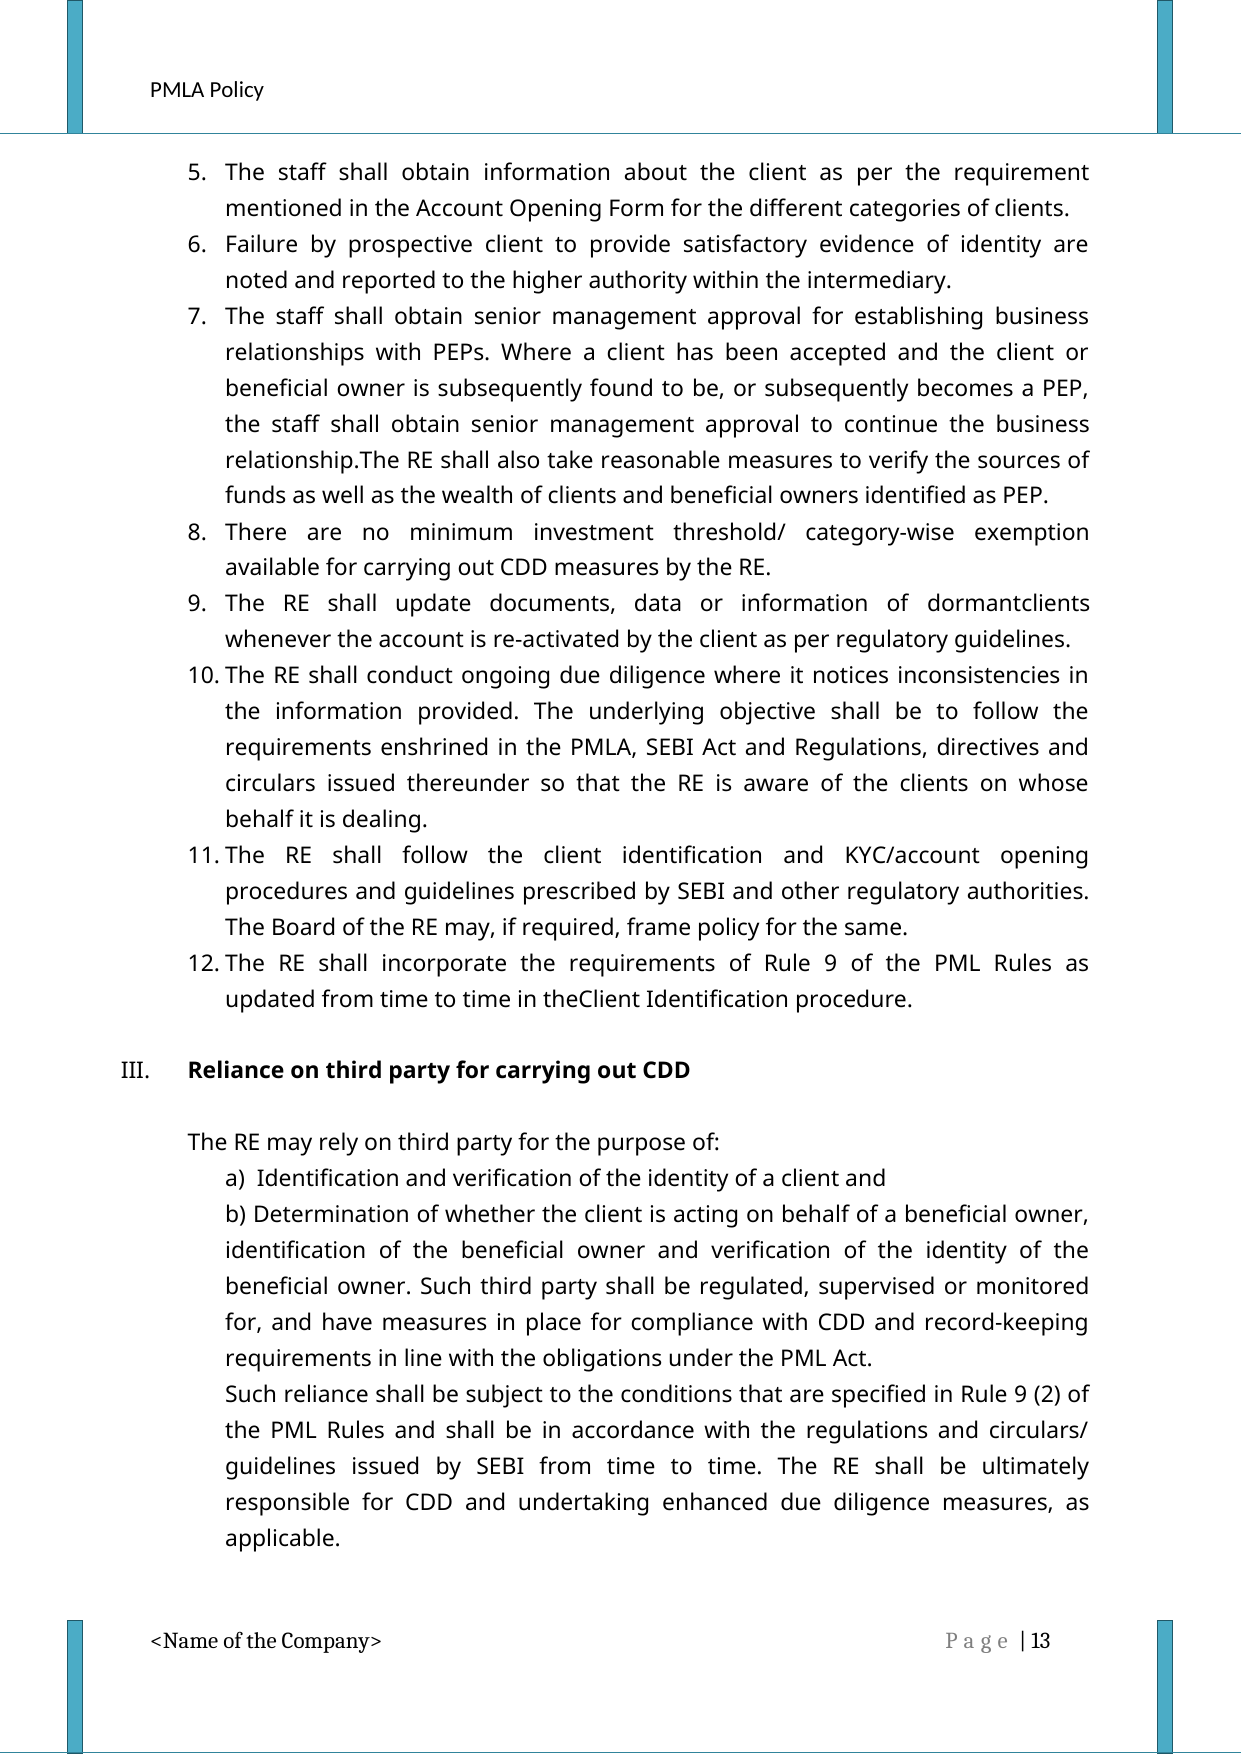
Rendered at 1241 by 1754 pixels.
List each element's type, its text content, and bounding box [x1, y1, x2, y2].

list The RE shall follow the client identification and KYC/account opening procedures and guidelines prescribed by SEBI and other regulatory authorities. The Board of the RE may, if required, frame policy for the same. [187, 839, 1090, 942]
list The staff shall obtain senior management approval for establishing business relationships with PEPs. Where a client has been accepted and the client or beneficial owner is subsequently found to be, or subsequently becomes a PEP, the staff shall obtain senior management approval to continue the business relationship.The RE shall also take reasonable measures to verify the sources of funds as well as the wealth of clients and beneficial owners identified as PEP. [187, 300, 1090, 511]
list The staff shall obtain information about the client as per the requirement mentioned in the Account Opening Form for the different categories of clients. [187, 156, 1090, 223]
list Failure by prospective client to provide satisfactory evidence of identity are noted and reported to the higher authority within the intermediary. [187, 228, 1090, 295]
list Reliance on third party for carrying out CDD [150, 1054, 1090, 1086]
list The RE shall update documents, data or information of dormantclients whenever the account is re-activated by the client as per regulatory guidelines. [187, 587, 1090, 654]
list There are no minimum investment threshold/ category-wise exemption available for carrying out CDD measures by the RE. [187, 515, 1090, 583]
list a) Identification and verification of the identity of a client and [225, 1162, 1090, 1193]
list b) Determination of whether the client is acting on behalf of a beneficial owner, identification of the beneficial owner and verification of the identity of the beneficial owner. Such third party shall be regulated, supervised or monitored for, and have measures in place for compliance with CDD and record-keeping requirements in line with the obligations under the PML Act. [225, 1198, 1090, 1373]
list The RE shall conduct ongoing due diligence where it notices inconsistencies in the information provided. The underlying objective shall be to follow the requirements enshrined in the PMLA, SEBI Act and Regulations, directives and circulars issued thereunder so that the RE is aware of the clients on whose behalf it is dealing. [187, 659, 1090, 834]
list Such reliance shall be subject to the conditions that are specified in Rule 9 (2) of the PML Rules and shall be in accordance with the regulations and circulars/ guidelines issued by SEBI from time to time. The RE shall be ultimately responsible for CDD and undertaking enhanced due diligence measures, as applicable. [225, 1378, 1090, 1553]
list The RE may rely on third party for the purpose of: [187, 1126, 1090, 1158]
list The RE shall incorporate the requirements of Rule 9 of the PML Rules as updated from time to time in theClient Identification procedure. [187, 947, 1090, 1014]
